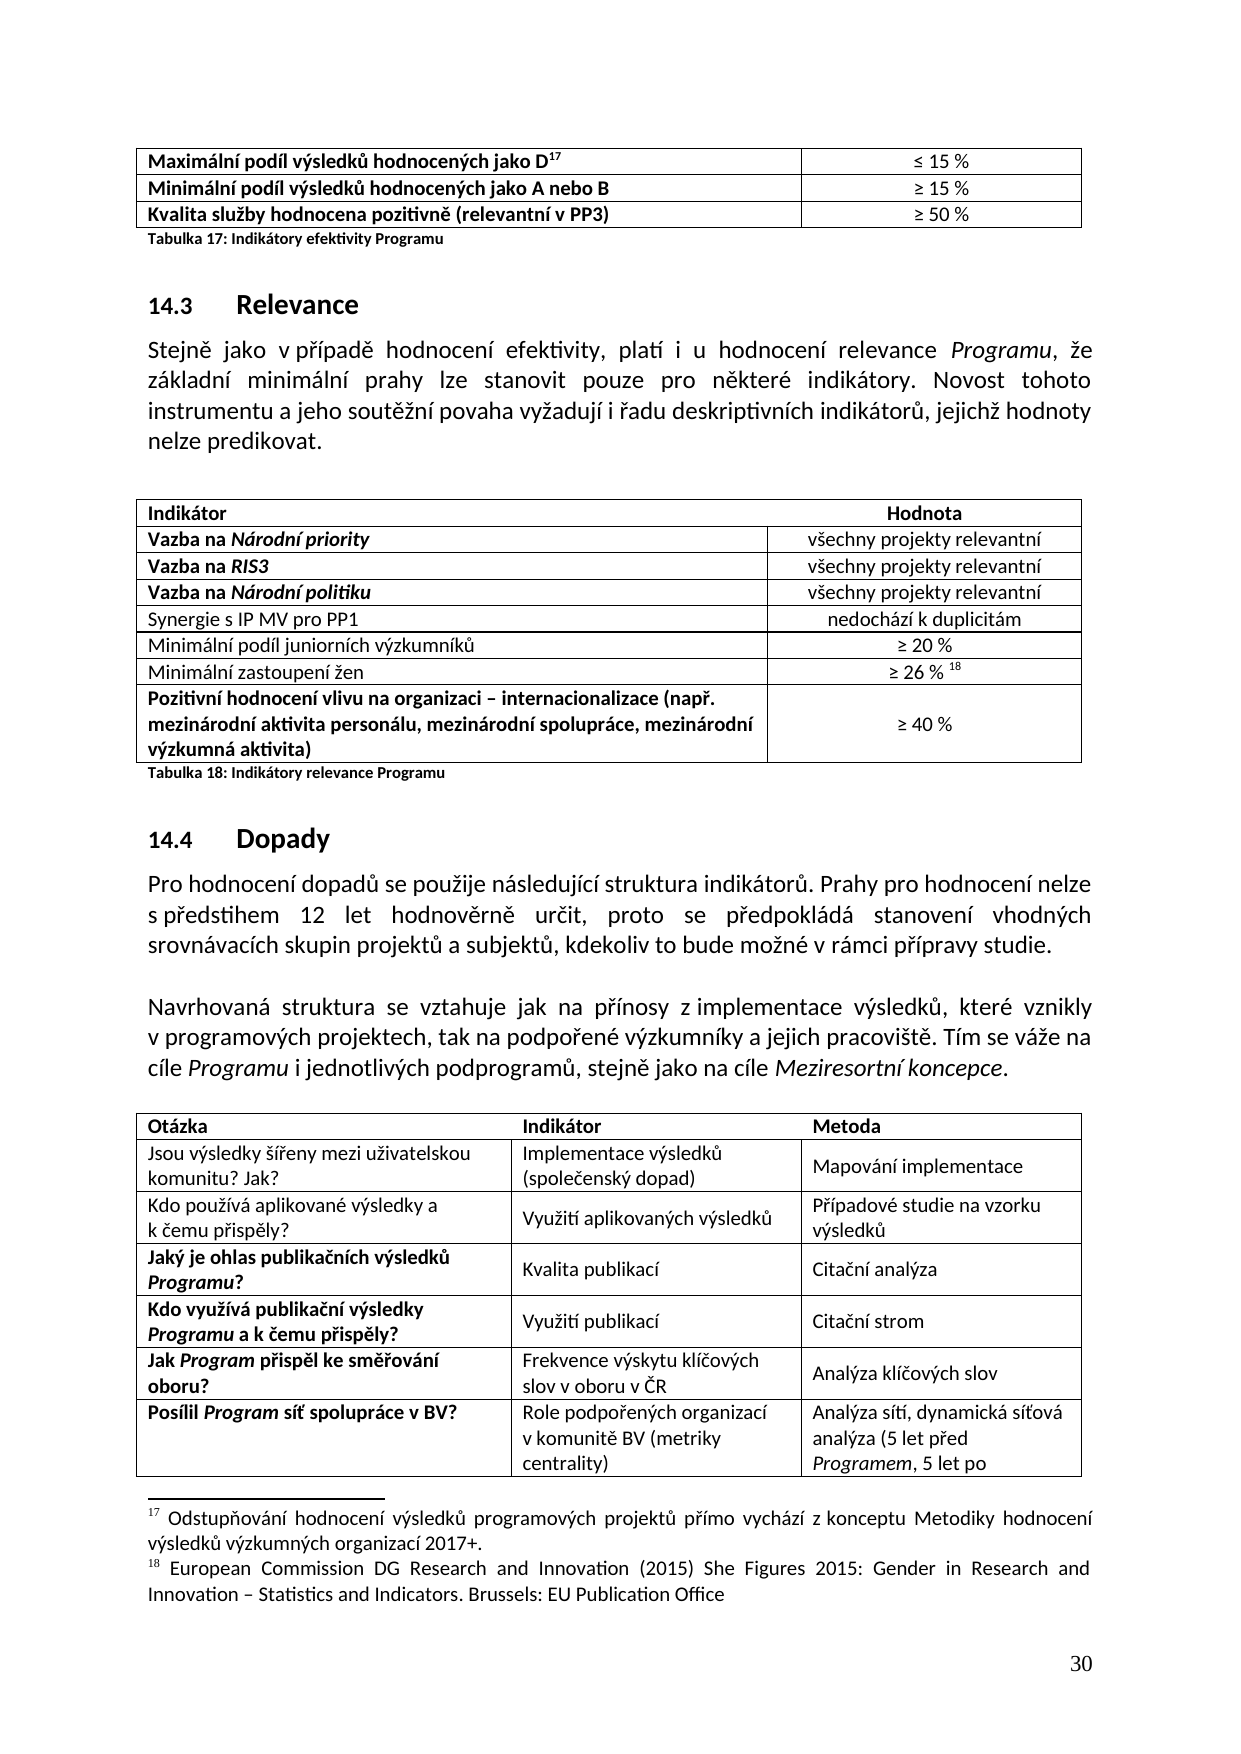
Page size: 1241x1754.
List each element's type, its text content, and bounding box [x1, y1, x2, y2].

table_cell všechny projekty relevantní [768, 527, 1081, 552]
table_header Otázka [137, 1114, 511, 1139]
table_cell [137, 1400, 511, 1476]
table_cell Jak Program přispěl ke směřování oboru? [137, 1348, 511, 1398]
text Pro hodnocení dopadů se použije následující struktura indikátorů. Prahy pro hodnocení nelze s předstihem 12 let hodnověrně určit, proto se předpokládá stanovení vhodných srovnávacích skupin projektů a subjektů, kdekoliv to bude možné v rámci přípravy studie. [148, 868, 1093, 960]
table_cell ≤ 15 % [802, 149, 1081, 174]
table_cell Jsou výsledky šířeny mezi uživatelskou komunitu? Jak? [137, 1140, 511, 1191]
table_cell Citační strom [802, 1296, 1081, 1347]
table_header Hodnota [768, 500, 1081, 526]
table_cell Pozitivní hodnocení vlivu na organizaci – internacionalizace (např. mezinárodní aktivita personálu, mezinárodní spolupráce, mezinárodní výzkumná aktivita) [137, 685, 767, 762]
table_header Indikátor [137, 500, 768, 526]
subtitle Dopady [148, 820, 1093, 856]
table_cell všechny projekty relevantní [768, 580, 1081, 605]
table_cell Citační analýza [802, 1244, 1081, 1295]
table_cell Frekvence výskytu klíčových slov v oboru v ČR [512, 1348, 801, 1398]
table_header Metoda [801, 1114, 1081, 1139]
table_cell ≥ 50 % [802, 202, 1081, 227]
table_cell ≥ 26 % [768, 659, 1081, 684]
table_cell Využití aplikovaných výsledků [512, 1192, 801, 1243]
table_cell ≥ 15 % [802, 175, 1081, 201]
table_cell Jaký je ohlas publikačních výsledků Programu? [137, 1244, 511, 1295]
table_cell Vazba na RIS3 [137, 553, 767, 578]
table_cell ≥ 40 % [768, 685, 1081, 762]
text Stejně jako v případě hodnocení efektivity, platí i u hodnocení relevance Programu, že základní minimální prahy lze stanovit pouze pro některé indikátory. Novost tohoto instrumentu a jeho soutěžní povaha vyžadují i řadu deskriptivních indikátorů, jejichž hodnoty nelze predikovat. [148, 334, 1093, 456]
table_cell Využití publikací [512, 1296, 801, 1347]
table_cell Kdo používá aplikované výsledky a k čemu přispěly? [137, 1192, 511, 1243]
table_cell Minimální zastoupení žen [137, 659, 767, 684]
table_cell Minimální podíl výsledků hodnocených jako A nebo B [137, 175, 801, 201]
text Navrhovaná struktura se vztahuje jak na přínosy z implementace výsledků, které vznikly v programových projektech, tak na podpořené výzkumníky a jejich pracoviště. Tím se váže na cíle Programu i jednotlivých podprogramů, stejně jako na cíle Meziresortní koncepce. [148, 991, 1093, 1082]
table_cell Případové studie na vzorku výsledků [802, 1192, 1081, 1243]
subtitle Relevance [148, 286, 1093, 321]
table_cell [512, 1400, 801, 1476]
table_cell Kdo využívá publikační výsledky Programu a k čemu přispěly? [137, 1296, 511, 1347]
table_cell Vazba na Národní priority [137, 527, 767, 552]
table_cell všechny projekty relevantní [768, 553, 1081, 578]
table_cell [802, 1400, 1081, 1476]
table_cell Implementace výsledků (společenský dopad) [512, 1140, 801, 1191]
table_cell Kvalita publikací [512, 1244, 801, 1295]
table_header Indikátor [511, 1114, 801, 1139]
table_cell Vazba na Národní politiku [137, 580, 767, 605]
table_cell Synergie s IP MV pro PP1 [137, 606, 767, 631]
table_cell Minimální podíl juniorních výzkumníků [137, 633, 767, 658]
table_cell Analýza klíčových slov [802, 1348, 1081, 1398]
table_cell nedochází k duplicitám [768, 606, 1081, 631]
table_cell Kvalita služby hodnocena pozitivně (relevantní v PP3) [137, 202, 801, 227]
table_cell Maximální podíl výsledků hodnocených jako D [137, 149, 801, 174]
table_cell ≥ 20 % [768, 633, 1081, 658]
table_cell Mapování implementace [802, 1140, 1081, 1191]
